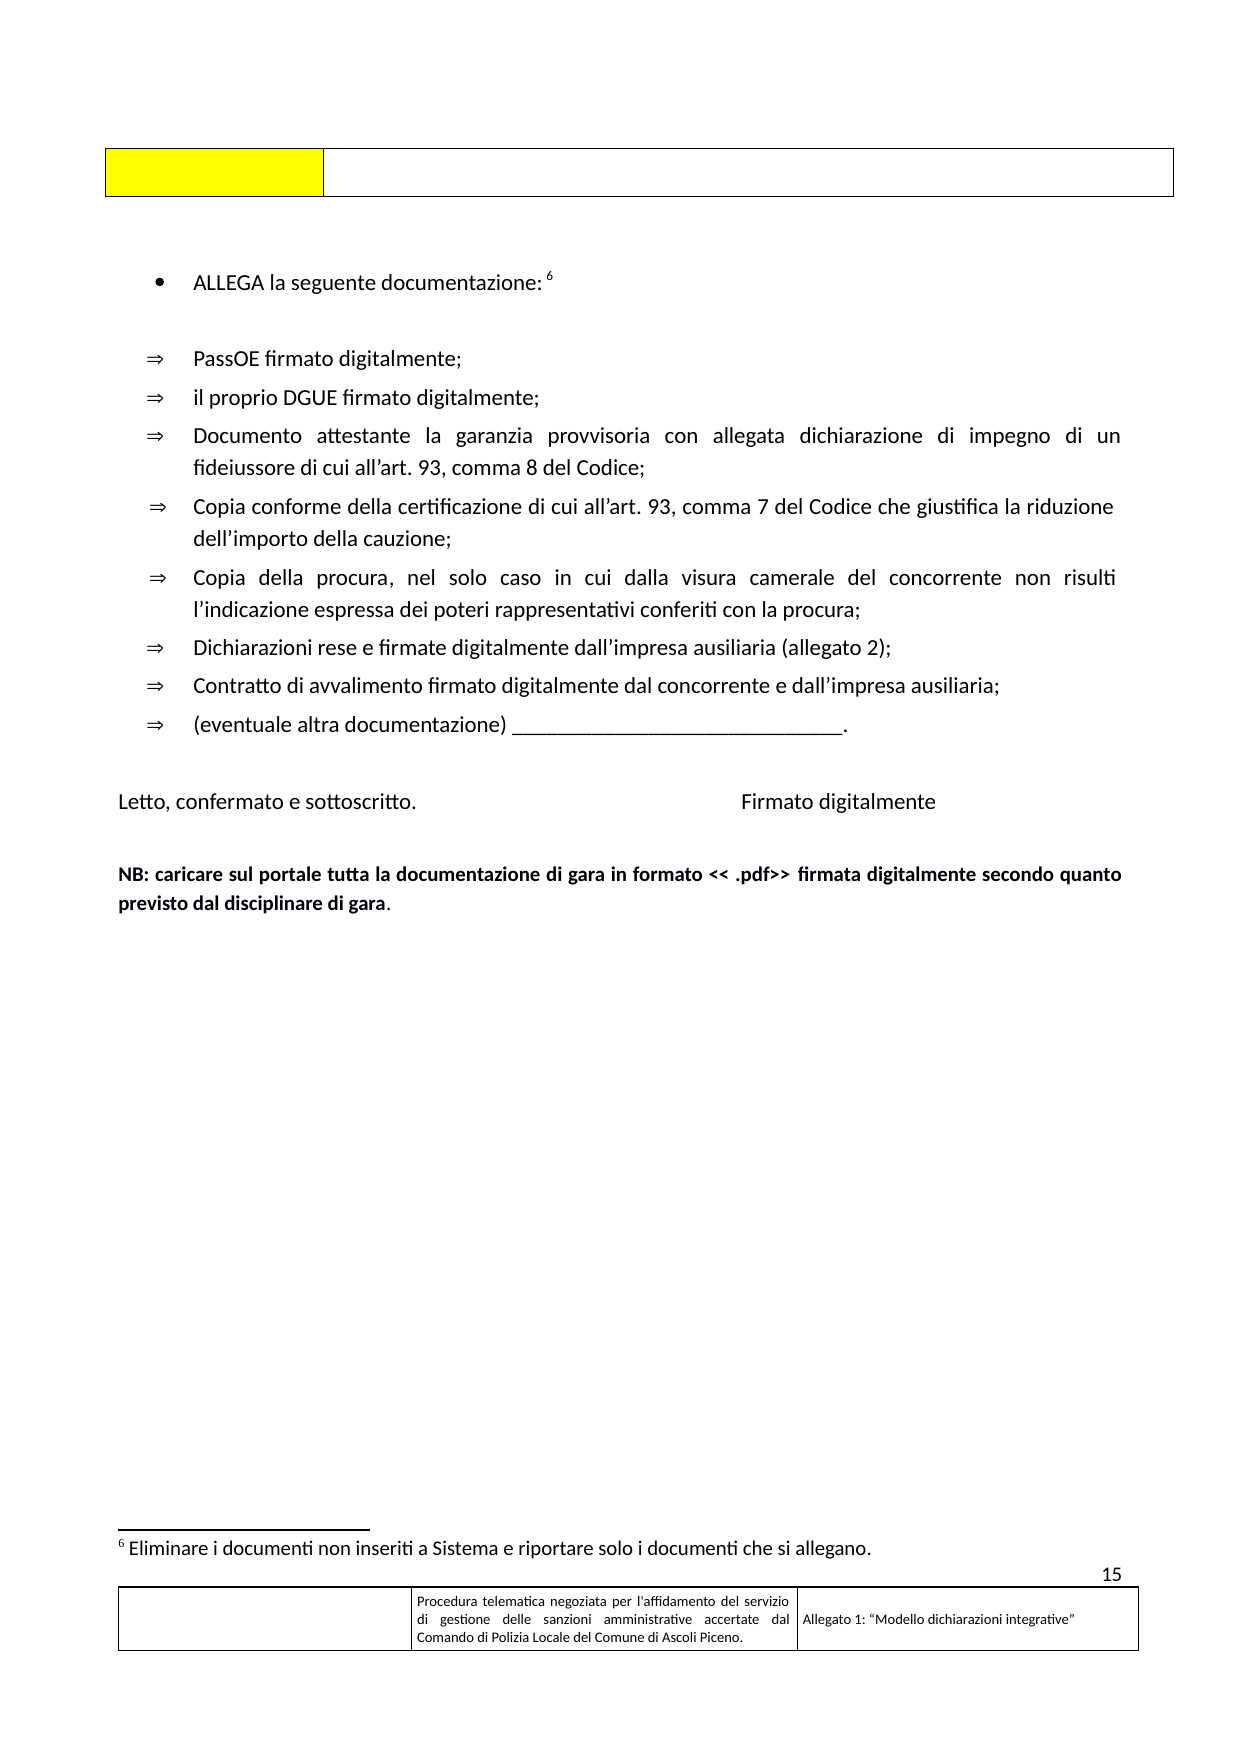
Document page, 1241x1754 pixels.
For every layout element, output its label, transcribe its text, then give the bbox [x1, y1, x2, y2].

list Copia conforme della certificazione di cui all’art. 93, comma 7 del Codice che giustifica la riduzione dell’importo della cauzione; [149, 492, 1117, 552]
table_header SEZIONE B [106, 149, 323, 196]
list PassOE firmato digitalmente; [146, 344, 1122, 372]
text NB: caricare sul portale tutta la documentazione di gara in formato << .pdf>> firmata digitalmente secondo quanto previsto dal disciplinare di gara. [118, 861, 1122, 915]
list Copia della procura, nel solo caso in cui dalla visura camerale del concorrente non risulti l’indicazione espressa dei poteri rappresentativi conferiti con la procura; [149, 563, 1117, 623]
list Documento attestante la garanzia provvisoria con allegata dichiarazione di impegno di un fideiussore di cui all’art. 93, comma 8 del Codice; [146, 421, 1122, 482]
list il proprio DGUE firmato digitalmente; [146, 383, 1122, 411]
list Contratto di avvalimento firmato digitalmente dal concorrente e dall’impresa ausiliaria; [146, 672, 1122, 700]
text Letto, confermato e sottoscritto. Firmato digitalmente [118, 787, 1122, 815]
table_header Allegati [324, 149, 1173, 196]
list Dichiarazioni rese e firmate digitalmente dall’impresa ausiliaria (allegato 2); [146, 633, 1122, 661]
list (eventuale altra documentazione) _____________________________. [146, 710, 1122, 738]
list ALLEGA la seguente documentazione: [156, 268, 1122, 296]
